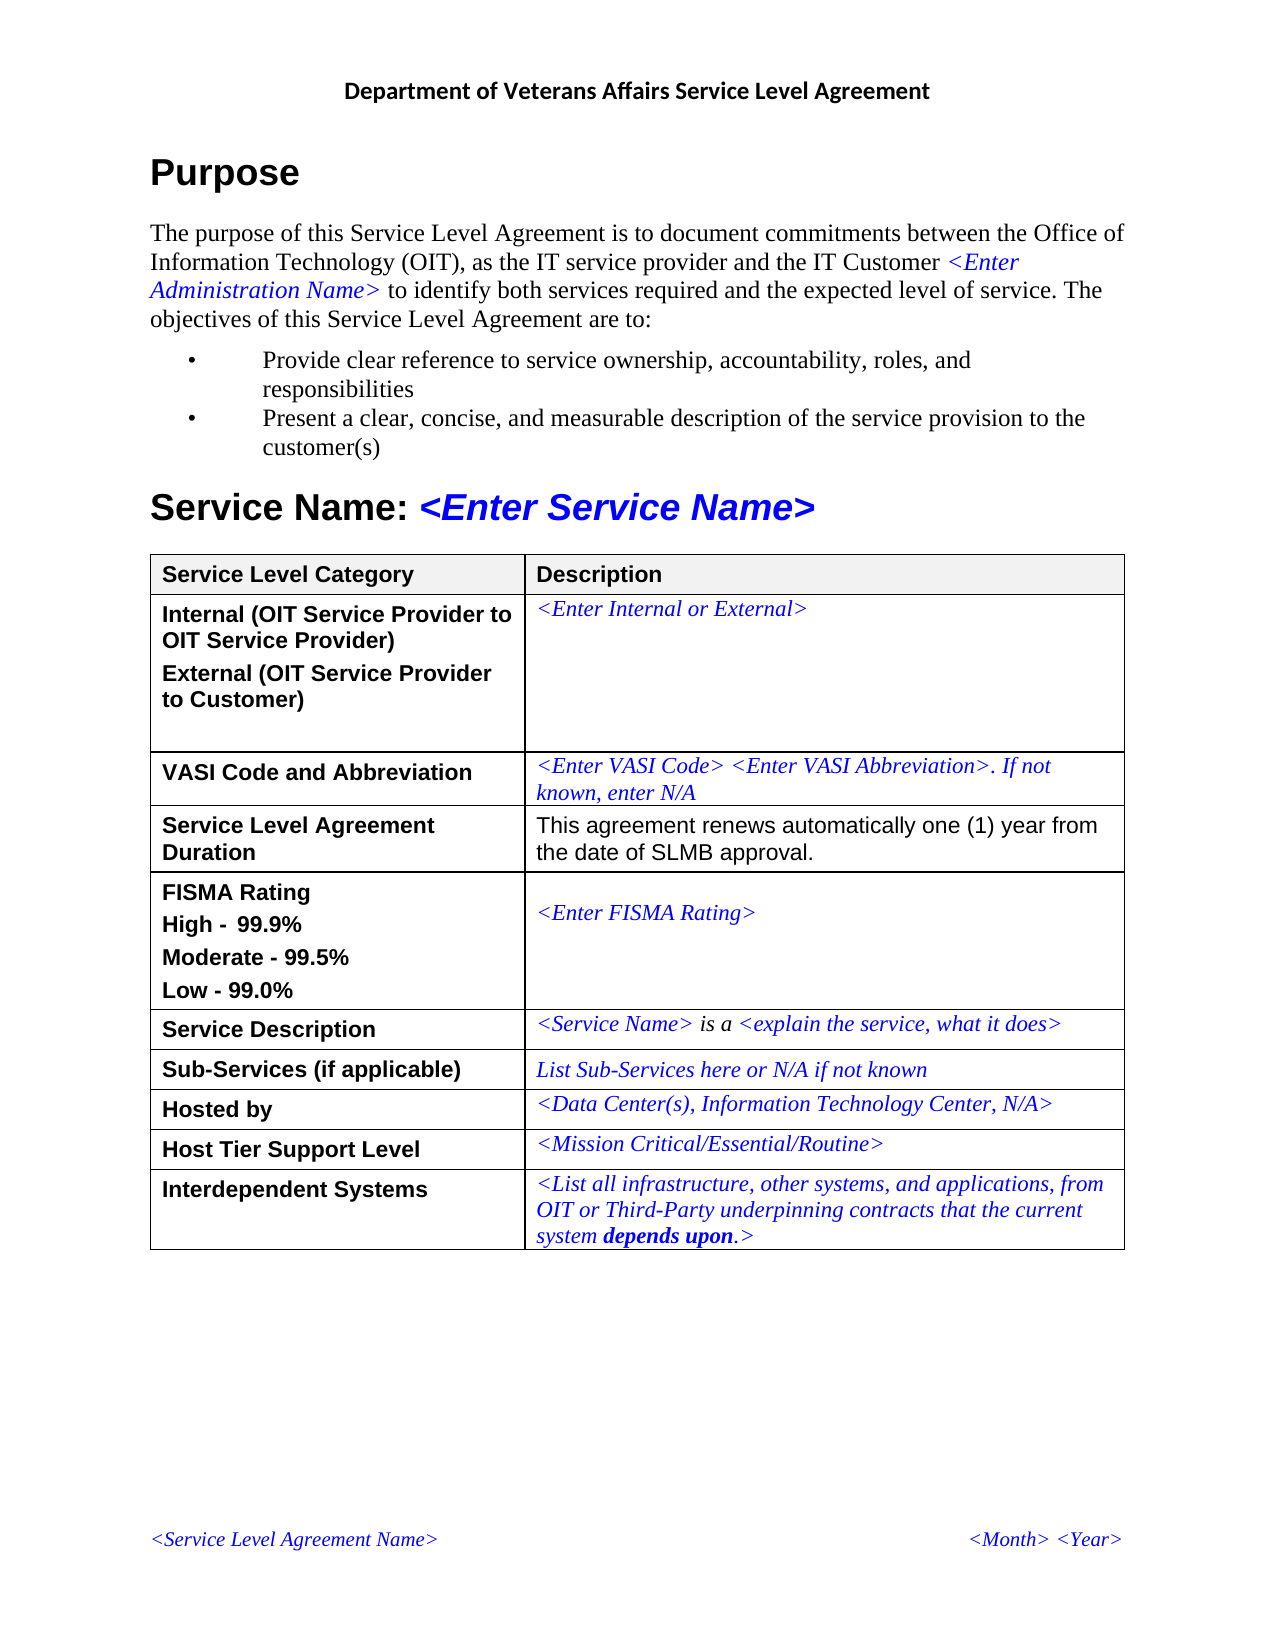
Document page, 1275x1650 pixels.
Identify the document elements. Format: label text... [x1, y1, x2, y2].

table_cell <List all infrastructure, other systems, and applications, from OIT or Third-Party underpinning contracts that the current system depends upon.> [526, 1170, 1124, 1249]
text The purpose of this Service Level Agreement is to document commitments between the Office of Information Technology (OIT), as the IT service provider and the IT Customer <Enter Administration Name> to identify both services required and the expected level of service. The objectives of this Service Level Agreement are to: [150, 218, 1125, 333]
table_cell This agreement renews automatically one (1) year from the date of SLMB approval. [526, 806, 1124, 871]
table_cell <Data Center(s), Information Technology Center, N/A> [526, 1090, 1124, 1129]
table_cell FISMA Rating High - 99.9% Moderate - 99.5% Low - 99.0% [151, 873, 524, 1009]
table_cell <Enter Internal or External> [526, 595, 1124, 751]
list Present a clear, concise, and measurable description of the service provision to the customer(s) [187, 403, 1125, 461]
table_cell <Service Name> is a <explain the service, what it does> [526, 1010, 1124, 1049]
list Provide clear reference to service ownership, accountability, roles, and responsibilities [187, 346, 1125, 403]
subtitle Service Name: <Enter Service Name> [150, 486, 1125, 529]
table_cell <Enter FISMA Rating> [526, 873, 1124, 1009]
table_cell Interdependent Systems [151, 1170, 524, 1249]
table_cell Service Description [151, 1010, 524, 1049]
table_header Description [526, 555, 1124, 594]
subtitle Purpose [150, 150, 1125, 193]
table_cell <Mission Critical/Essential/Routine> [526, 1130, 1124, 1169]
table_cell Hosted by [151, 1090, 524, 1129]
table_cell Sub-Services (if applicable) [151, 1050, 524, 1089]
table_cell Host Tier Support Level [151, 1130, 524, 1169]
table_header Service Level Category [151, 555, 524, 594]
table_cell Service Level Agreement Duration [151, 806, 524, 871]
table_cell <Enter VASI Code> <Enter VASI Abbreviation>. If not known, enter N/A [526, 753, 1124, 805]
table_cell VASI Code and Abbreviation [151, 753, 524, 805]
table_cell Internal (OIT Service Provider to OIT Service Provider) External (OIT Service Provider to Customer) [151, 595, 524, 751]
table_cell List Sub-Services here or N/A if not known [526, 1050, 1124, 1089]
